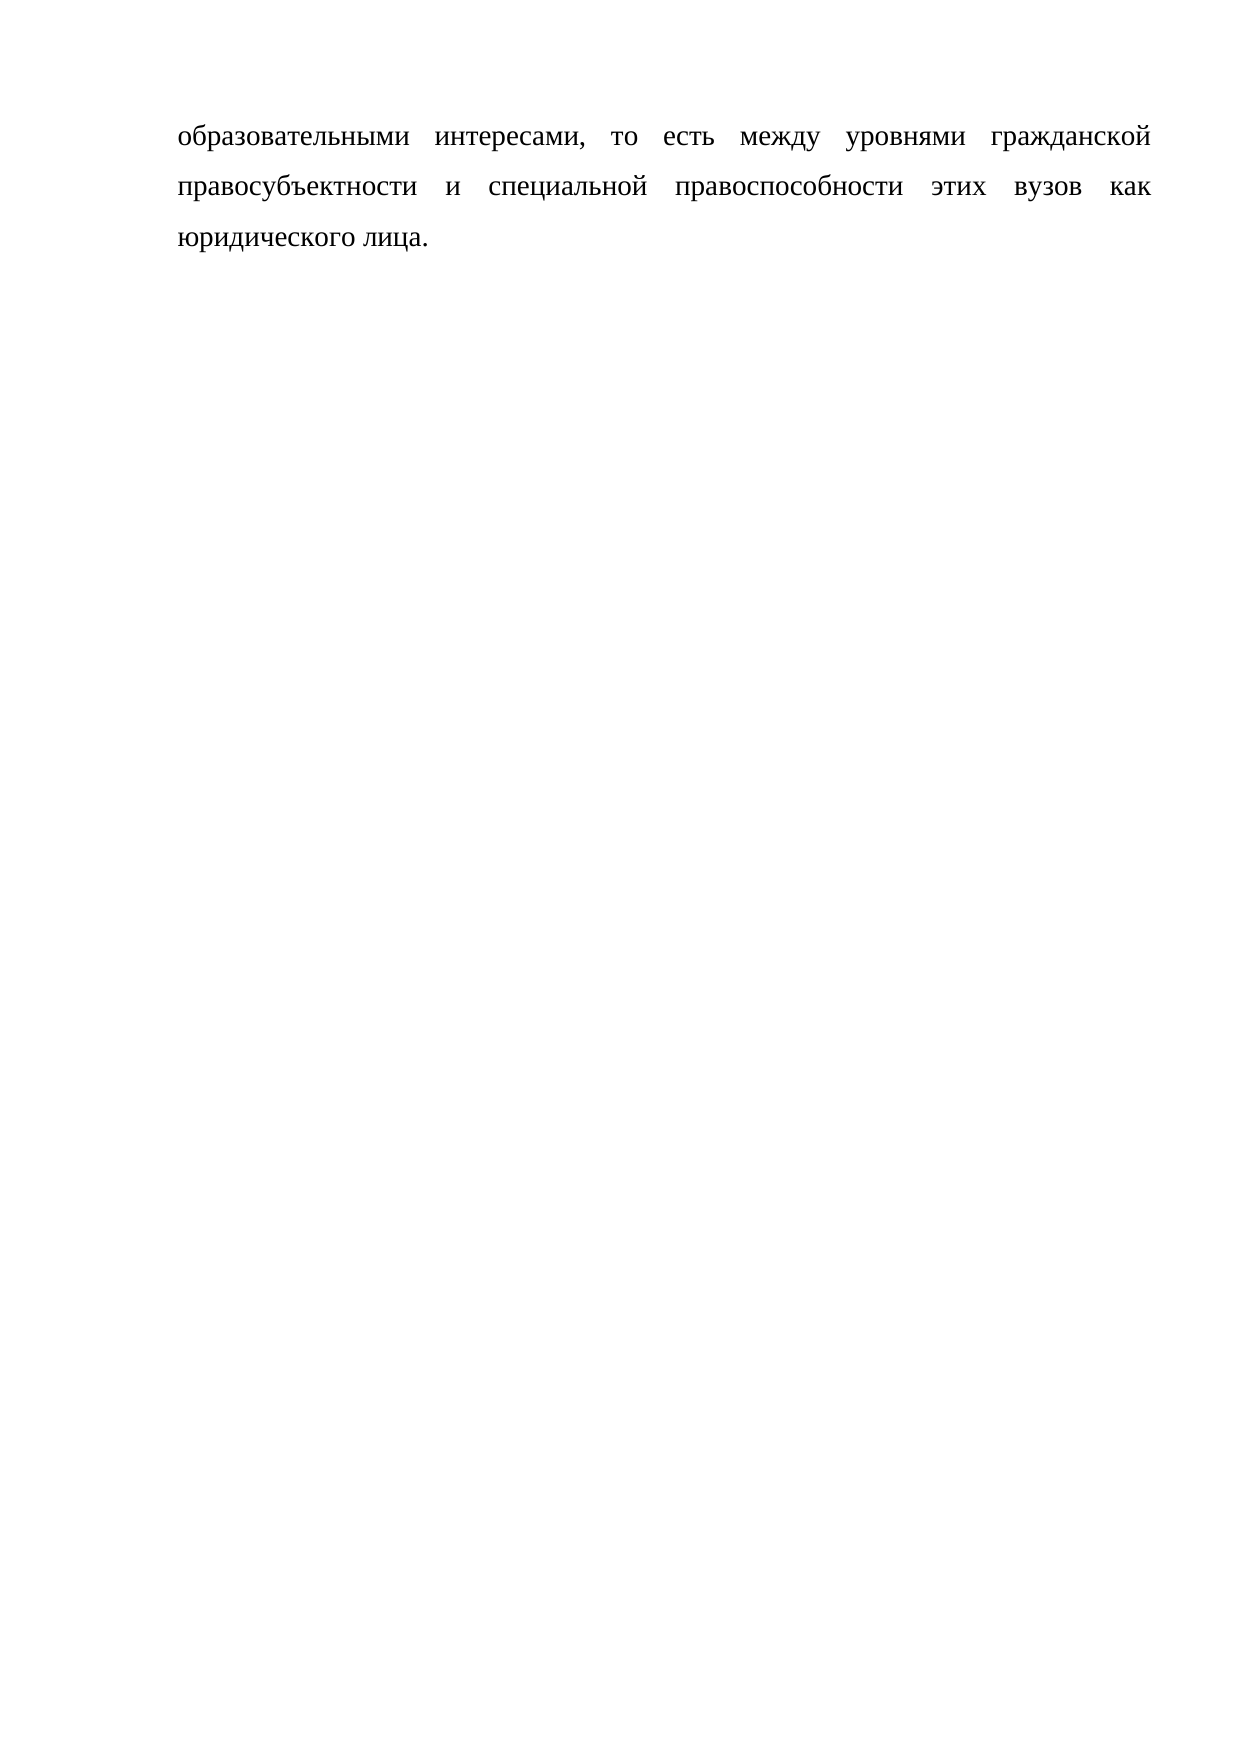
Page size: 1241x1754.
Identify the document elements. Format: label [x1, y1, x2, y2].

text [177, 118, 1152, 252]
